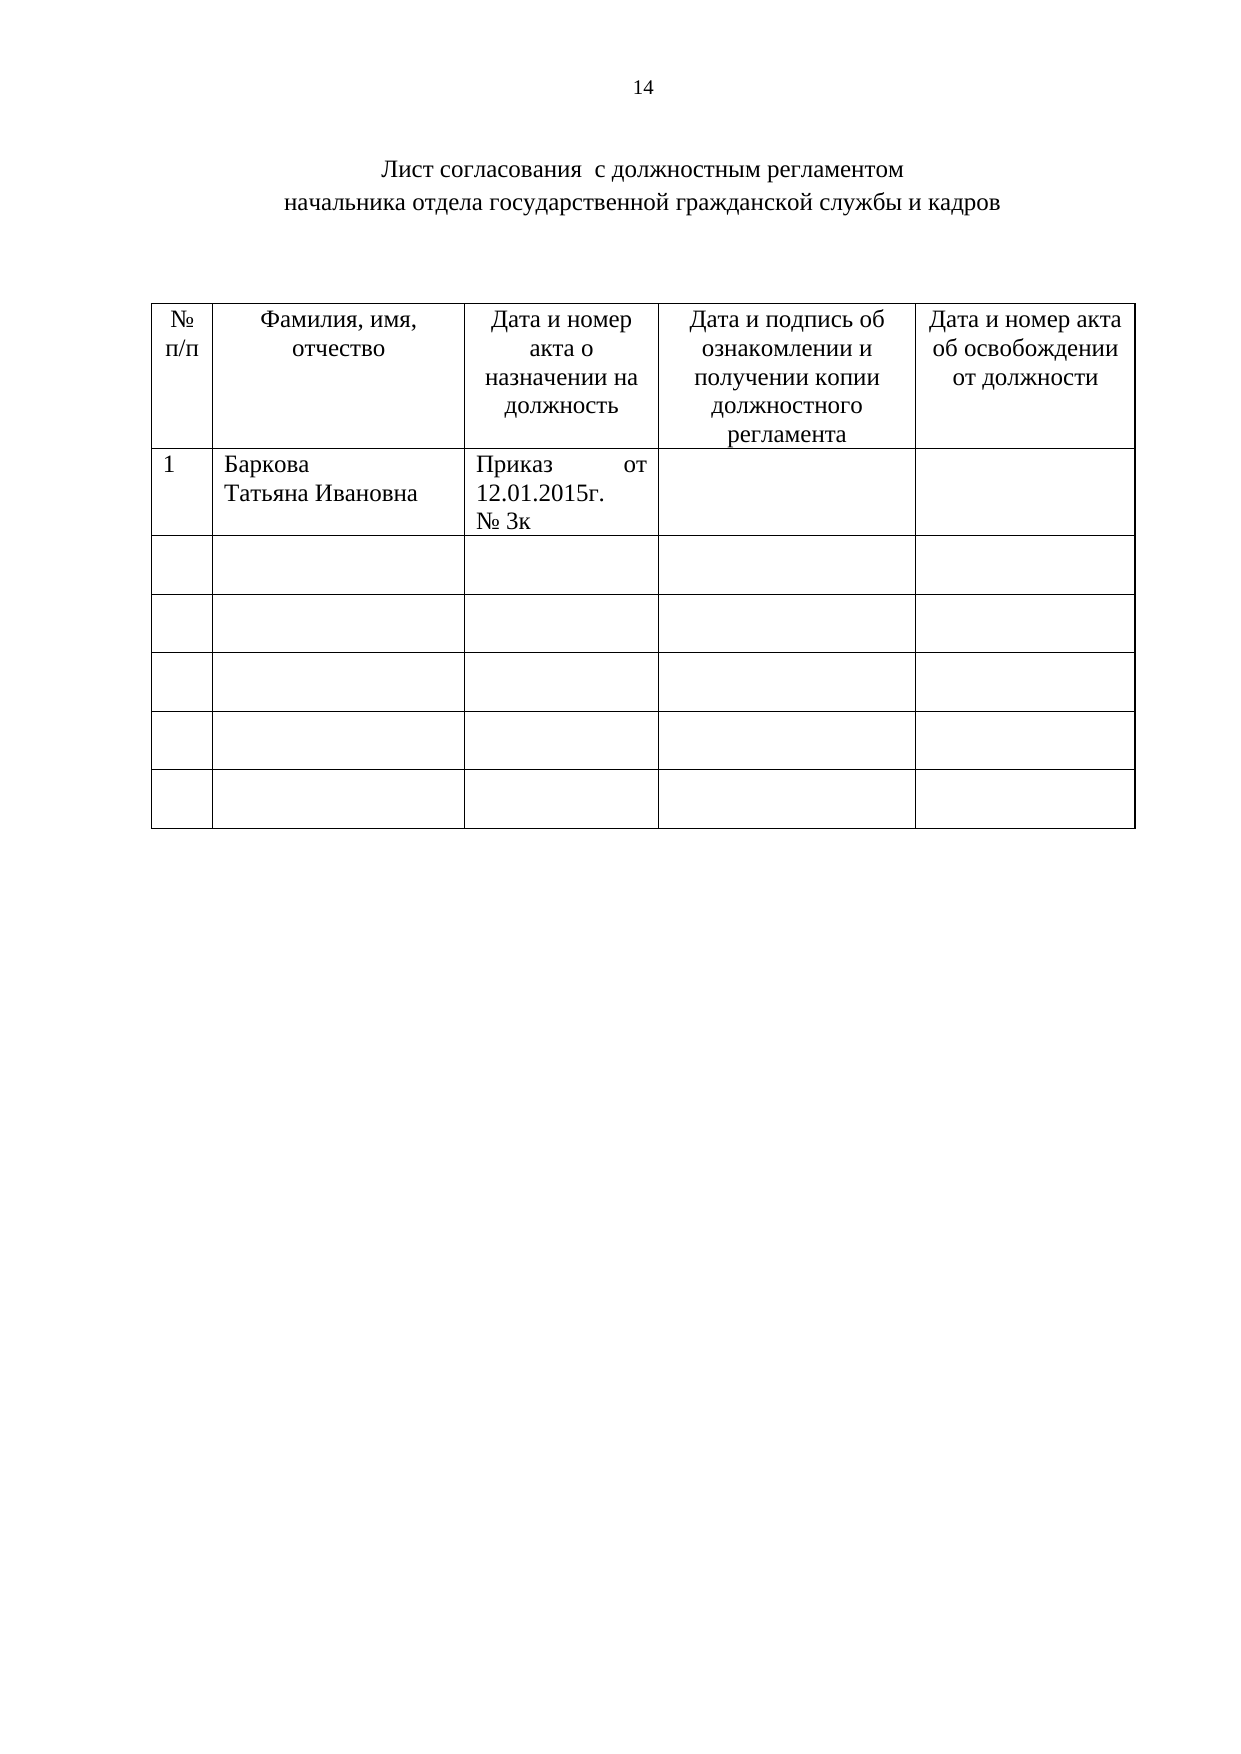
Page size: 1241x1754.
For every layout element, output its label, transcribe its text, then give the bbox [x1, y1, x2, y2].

table_cell [213, 536, 464, 594]
table_cell [152, 536, 212, 594]
table_cell [152, 653, 212, 711]
table_cell Баркова Татьяна Ивановна [213, 449, 464, 535]
table_cell [916, 770, 1134, 828]
table_cell [659, 536, 915, 594]
table_cell [659, 770, 915, 828]
table_header Дата и подпись об ознакомлении и получении копии должностного регламента [659, 304, 915, 448]
table_header Дата и номер акта о назначении на должность [465, 304, 658, 448]
text начальника отдела государственной гражданской службы и кадров [163, 184, 1122, 217]
table_cell [465, 595, 658, 652]
table_cell [213, 770, 464, 828]
table_cell [659, 449, 915, 535]
table_cell [916, 536, 1134, 594]
table_cell 1 [152, 449, 212, 535]
table_cell [659, 653, 915, 711]
table_header № п/п [152, 304, 212, 448]
table_cell [152, 770, 212, 828]
table_cell [916, 595, 1134, 652]
table_cell [213, 595, 464, 652]
table_cell [659, 712, 915, 769]
table_cell [916, 653, 1134, 711]
table_cell Приказ от 12.01.2015г. № 3к [465, 449, 658, 535]
table_header Фамилия, имя, отчество [213, 304, 464, 448]
table_cell [465, 536, 658, 594]
table_cell [213, 712, 464, 769]
table_cell [465, 770, 658, 828]
table_cell [465, 653, 658, 711]
table_cell [659, 595, 915, 652]
table_header Дата и номер акта об освобождении от должности [916, 304, 1134, 448]
table_cell [465, 712, 658, 769]
table_cell [213, 653, 464, 711]
text Лист согласования с должностным регламентом [163, 152, 1122, 184]
table_cell [152, 595, 212, 652]
table_cell [916, 712, 1134, 769]
table_cell [152, 712, 212, 769]
table_cell [916, 449, 1134, 535]
